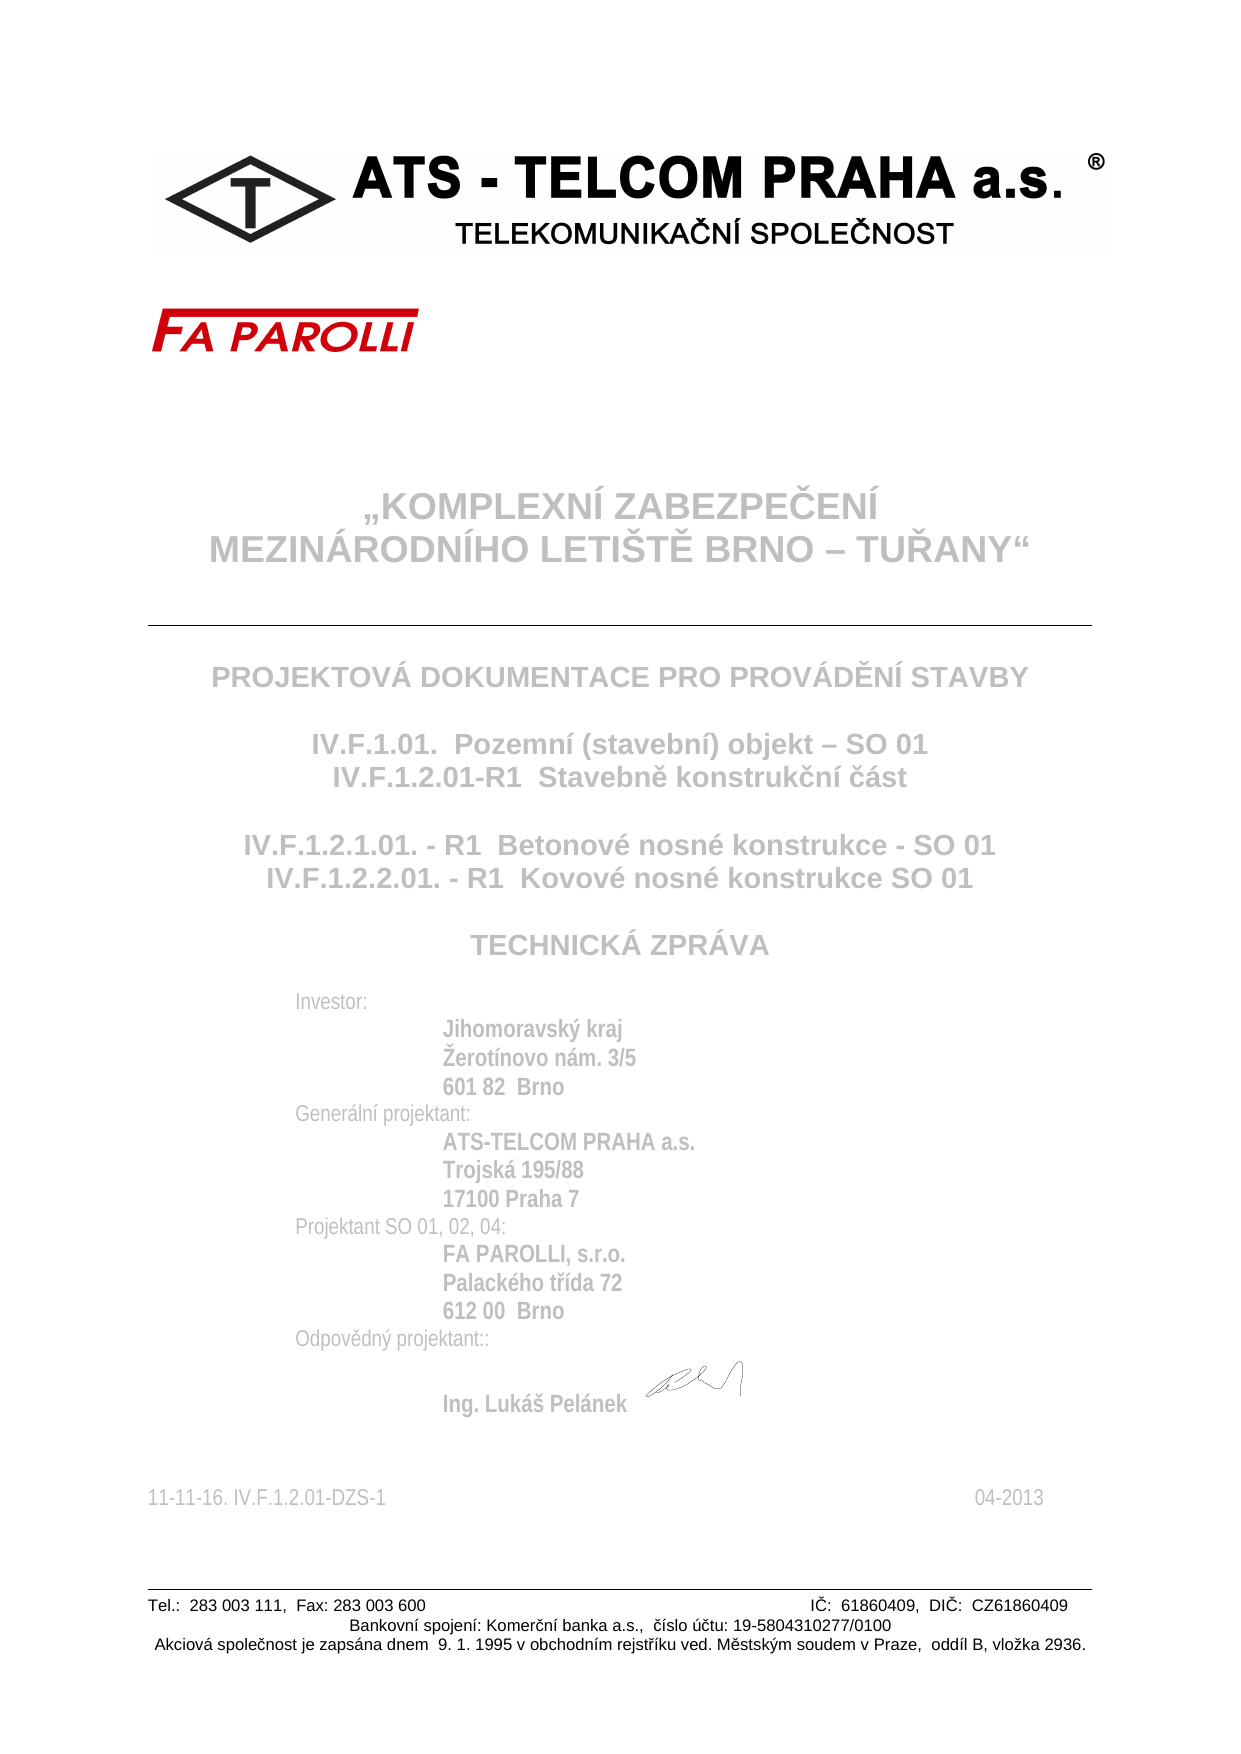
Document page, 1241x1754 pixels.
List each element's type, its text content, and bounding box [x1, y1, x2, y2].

text Jihomoravský kraj [369, 1014, 1092, 1043]
text IV.F.1.2.01-R1 Stavebně konstrukční část [148, 761, 1092, 794]
text 612 00 Brno [369, 1296, 1092, 1325]
text „Komplexní zabezpečení [148, 484, 1092, 527]
text Žerotínovo nám. 3/5 [369, 1043, 1092, 1072]
text IV.F.1.2.1.01. - R1 Betonové nosné konstrukce - SO 01 [148, 828, 1092, 861]
picture [147, 306, 433, 352]
text FA PAROLLI, s.r.o. [369, 1239, 1092, 1268]
text Generální projektant: [295, 1100, 1092, 1127]
text 17100 Praha 7 [369, 1184, 1092, 1213]
text Trojská 195/88 [369, 1155, 1092, 1184]
picture [147, 147, 1113, 254]
text Odpovědný projektant:: [295, 1325, 1092, 1351]
text 601 82 Brno [369, 1072, 1092, 1100]
text 11-11-16. IV.F.1.2.01-DZS-1 04-2013 [148, 1484, 1092, 1511]
text Investor: [295, 988, 1092, 1014]
text Ing. Lukáš Pelánek [369, 1351, 1092, 1417]
text technická zpráva [148, 928, 1092, 962]
text IV.F.1.01. Pozemní (stavební) objekt – SO 01 [148, 727, 1092, 761]
text mezinárodního letiště Brno – Tuřany“ [148, 527, 1092, 570]
text PROJEKTOVÁ DOKUMENTACE PRO PROVÁDĚNÍ STAVBY [148, 660, 1092, 693]
text Palackého třída 72 [369, 1268, 1092, 1296]
text ATS-TELCOM PRAHA a.s. [369, 1127, 1092, 1155]
text IV.F.1.2.2.01. - R1 Kovové nosné konstrukce SO 01 [148, 861, 1092, 895]
text Projektant SO 01, 02, 04: [295, 1213, 1092, 1239]
